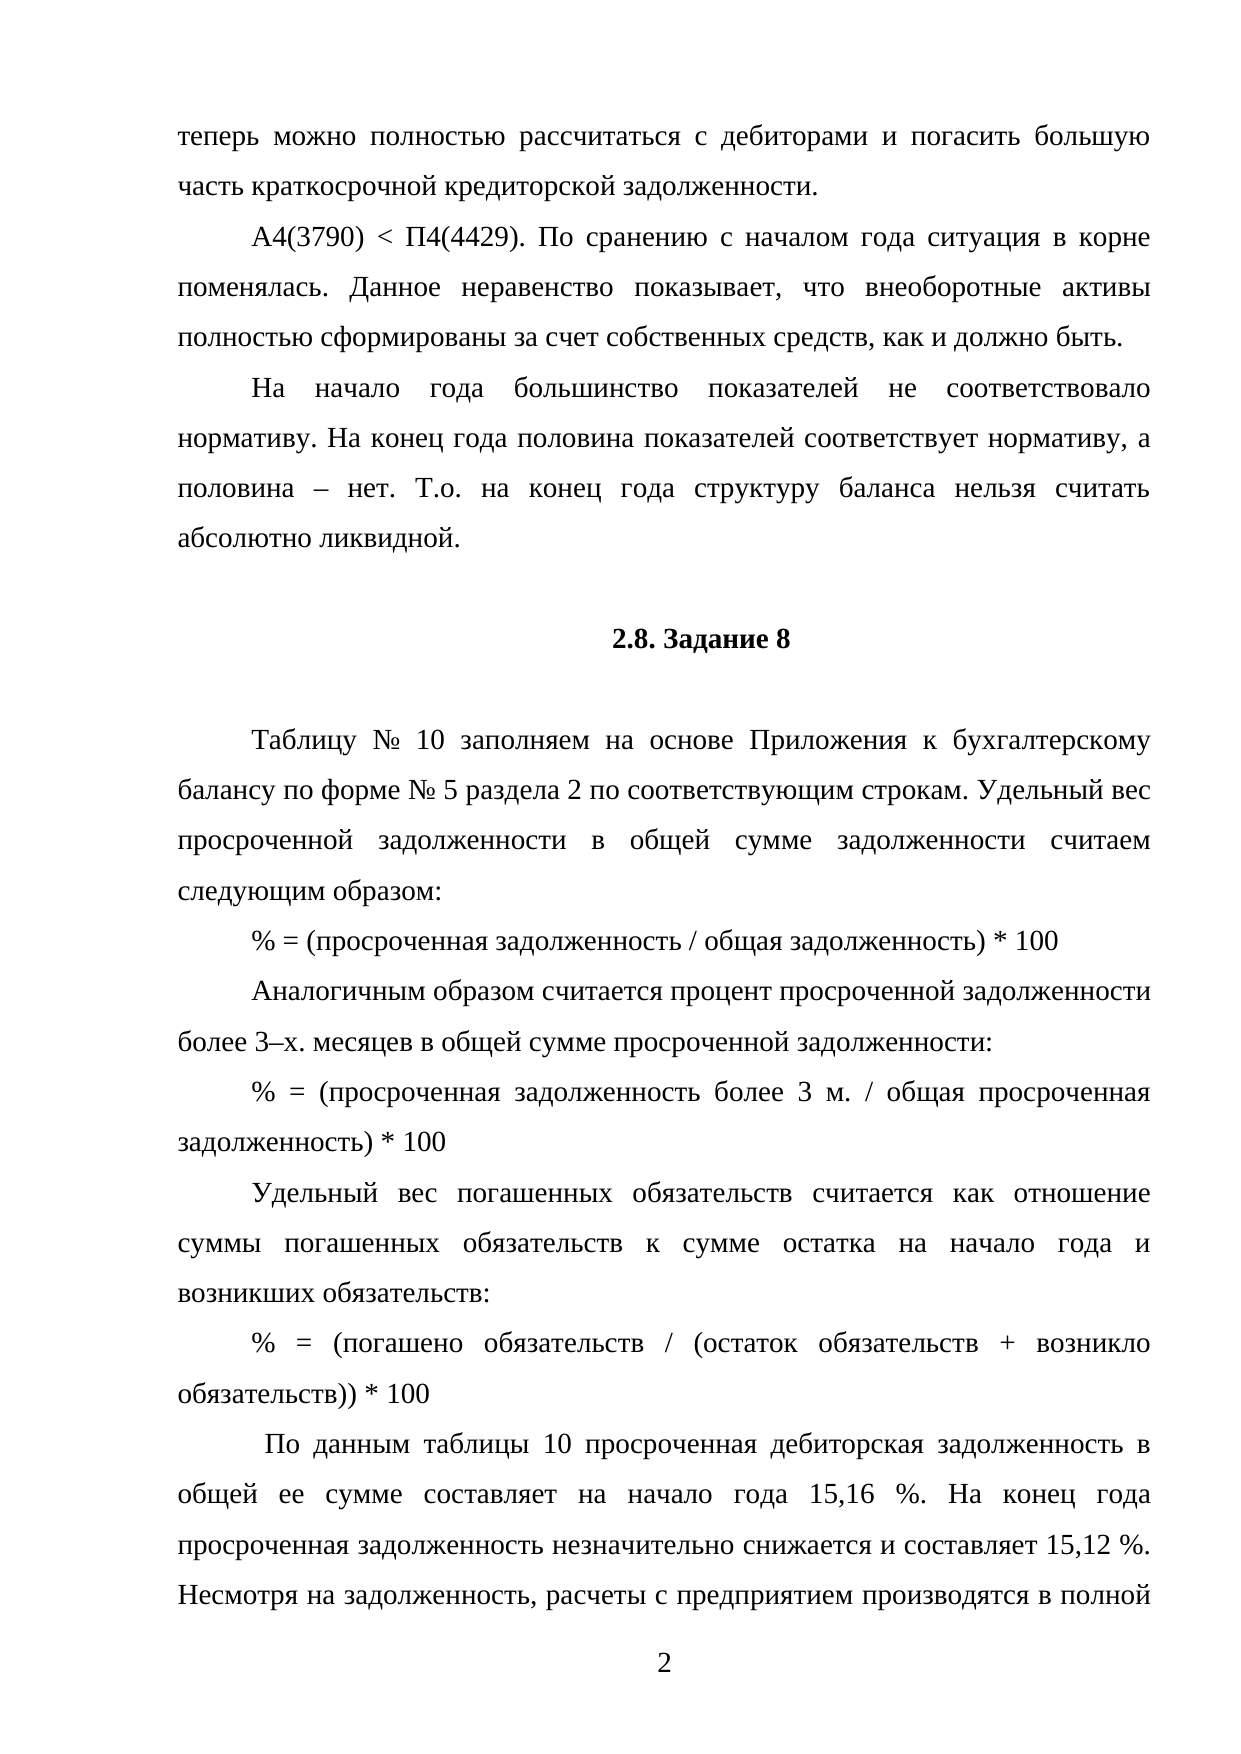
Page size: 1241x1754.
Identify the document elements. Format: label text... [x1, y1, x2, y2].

text Удельный вес погашенных обязательств считается как отношение суммы погашенных обязательств к сумме остатка на начало года и возникших обязательств: [177, 1175, 1152, 1309]
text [177, 1426, 1152, 1611]
text % = (просроченная задолженность более 3 м. / общая просроченная задолженность) * 100 [177, 1074, 1152, 1158]
text Таблицу № 10 заполняем на основе Приложения к бухгалтерскому балансу по форме № 5 раздела 2 по соответствующим строкам. Удельный вес просроченной задолженности в общей сумме задолженности считаем следующим образом: [177, 722, 1152, 906]
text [177, 118, 1152, 202]
text 2.8. Задание 8 [177, 621, 1152, 655]
text % = (погашено обязательств / (остаток обязательств + возникло обязательств)) * 100 [177, 1326, 1152, 1409]
text На начало года большинство показателей не соответствовало нормативу. На конец года половина показателей соответствует нормативу, а половина – нет. Т.о. на конец года структуру баланса нельзя считать абсолютно ликвидной. [177, 370, 1152, 554]
text А4(3790) < П4(4429). По сранению с началом года ситуация в корне поменялась. Данное неравенство показывает, что внеоборотные активы полностью сформированы за счет собственных средств, как и должно быть. [177, 219, 1152, 353]
text Аналогичным образом считается процент просроченной задолженности более 3–х. месяцев в общей сумме просроченной задолженности: [177, 973, 1152, 1057]
text % = (просроченная задолженность / общая задолженность) * 100 [177, 923, 1152, 957]
